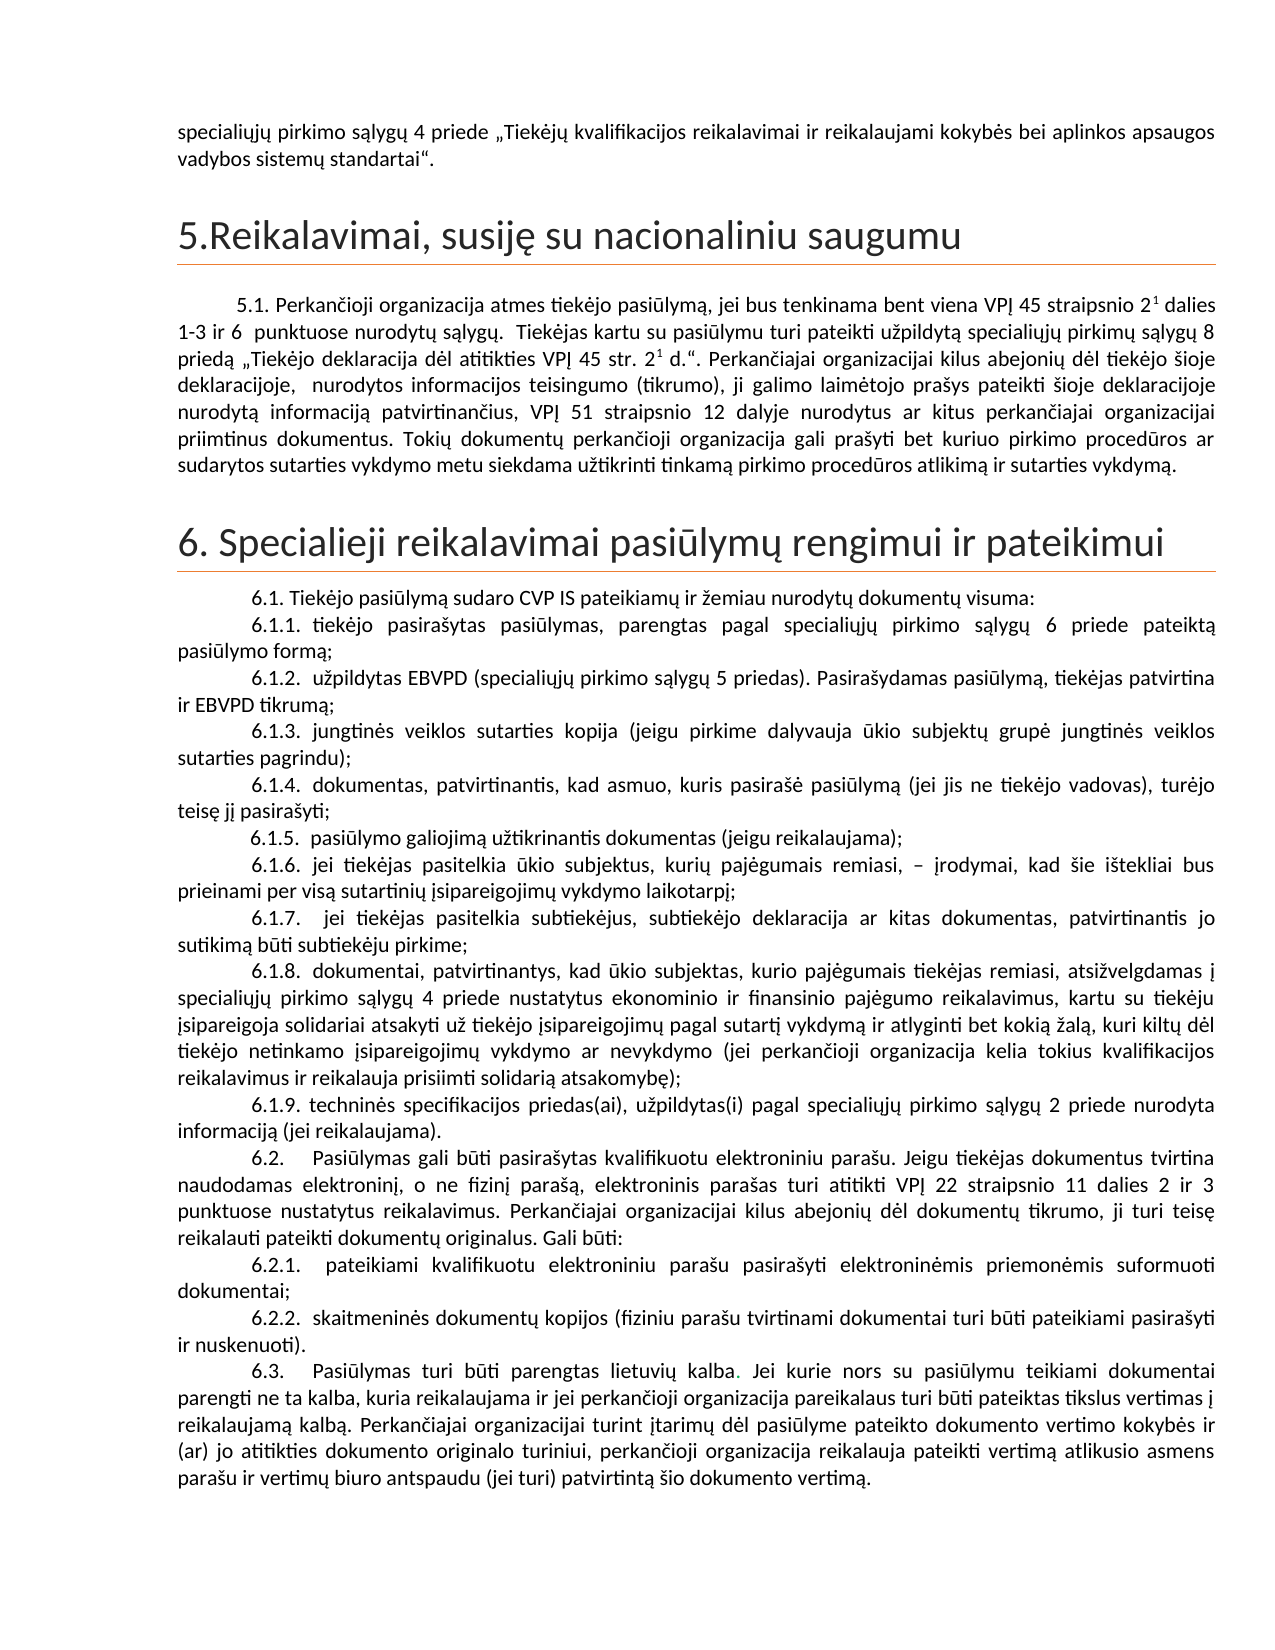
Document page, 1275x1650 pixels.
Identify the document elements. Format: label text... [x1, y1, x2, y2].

list Pasiūlymas turi būti parengtas lietuvių kalba. Jei kurie nors su pasiūlymu teikiami dokumentai parengti ne ta kalba, kuria reikalaujama ir jei perkančioji organizacija pareikalaus turi būti pateiktas tikslus vertimas į reikalaujamą kalbą. Perkančiajai organizacijai turint įtarimų dėl pasiūlyme pateikto dokumento vertimo kokybės ir (ar) jo atitikties dokumento originalo turiniui, perkančioji organizacija reikalauja pateikti vertimą atlikusio asmens parašu ir vertimų biuro antspaudu (jei turi) patvirtintą šio dokumento vertimą. [177, 1358, 1216, 1491]
list dokumentas, patvirtinantis, kad asmuo, kuris pasirašė pasiūlymą (jei jis ne tiekėjo vadovas), turėjo teisę jį pasirašyti; [177, 771, 1216, 824]
subtitle 6. Specialieji reikalavimai pasiūlymų rengimui ir pateikimui [177, 516, 1216, 571]
list Pasiūlymas gali būti pasirašytas kvalifikuotu elektroniniu parašu. Jeigu tiekėjas dokumentus tvirtina naudodamas elektroninį, o ne fizinį parašą, elektroninis parašas turi atitikti VPĮ 22 straipsnio 11 dalies 2 ir 3 punktuose nustatytus reikalavimus. Perkančiajai organizacijai kilus abejonių dėl dokumentų tikrumo, ji turi teisę reikalauti pateikti dokumentų originalus. Gali būti: [177, 1144, 1216, 1251]
text 6.1. Tiekėjo pasiūlymą sudaro CVP IS pateikiamų ir žemiau nurodytų dokumentų visuma: [177, 584, 1216, 611]
list skaitmeninės dokumentų kopijos (fiziniu parašu tvirtinami dokumentai turi būti pateikiami pasirašyti ir nuskenuoti). [177, 1304, 1216, 1358]
text 5.1. Perkančioji organizacija atmes tiekėjo pasiūlymą, jei bus tenkinama bent viena VPĮ 45 straipsnio 21 dalies 1-3 ir 6 punktuose nurodytų sąlygų. Tiekėjas kartu su pasiūlymu turi pateikti užpildytą specialiųjų pirkimų sąlygų 8 priedą „Tiekėjo deklaracija dėl atitikties VPĮ 45 str. 21 d.“. Perkančiajai organizacijai kilus abejonių dėl tiekėjo šioje deklaracijoje, nurodytos informacijos teisingumo (tikrumo), ji galimo laimėtojo prašys pateikti šioje deklaracijoje nurodytą informaciją patvirtinančius, VPĮ 51 straipsnio 12 dalyje nurodytus ar kitus perkančiajai organizacijai priimtinus dokumentus. Tokių dokumentų perkančioji organizacija gali prašyti bet kuriuo pirkimo procedūros ar sudarytos sutarties vykdymo metu siekdama užtikrinti tinkamą pirkimo procedūros atlikimą ir sutarties vykdymą. [177, 292, 1216, 478]
text 6.1.9. techninės specifikacijos priedas(ai), užpildytas(i) pagal specialiųjų pirkimo sąlygų 2 priede nurodyta informaciją (jei reikalaujama). [177, 1091, 1216, 1144]
list jungtinės veiklos sutarties kopija (jeigu pirkime dalyvauja ūkio subjektų grupė jungtinės veiklos sutarties pagrindu); [177, 718, 1216, 771]
list jei tiekėjas pasitelkia ūkio subjektus, kurių pajėgumais remiasi, – įrodymai, kad šie ištekliai bus prieinami per visą sutartinių įsipareigojimų vykdymo laikotarpį; [177, 851, 1216, 904]
list dokumentai, patvirtinantys, kad ūkio subjektas, kurio pajėgumais tiekėjas remiasi, atsižvelgdamas į specialiųjų pirkimo sąlygų 4 priede nustatytus ekonominio ir finansinio pajėgumo reikalavimus, kartu su tiekėju įsipareigoja solidariai atsakyti už tiekėjo įsipareigojimų pagal sutartį vykdymą ir atlyginti bet kokią žalą, kuri kiltų dėl tiekėjo netinkamo įsipareigojimų vykdymo ar nevykdymo (jei perkančioji organizacija kelia tokius kvalifikacijos reikalavimus ir reikalauja prisiimti solidarią atsakomybę); [177, 958, 1216, 1091]
list tiekėjo pasirašytas pasiūlymas, parengtas pagal specialiųjų pirkimo sąlygų 6 priede pateiktą pasiūlymo formą; [177, 611, 1216, 664]
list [177, 118, 1216, 171]
subtitle 5.Reikalavimai, susiję su nacionaliniu saugumu [177, 209, 1216, 264]
list pasiūlymo galiojimą užtikrinantis dokumentas (jeigu reikalaujama); [250, 824, 1216, 851]
list jei tiekėjas pasitelkia subtiekėjus, subtiekėjo deklaracija ar kitas dokumentas, patvirtinantis jo sutikimą būti subtiekėju pirkime; [177, 904, 1216, 958]
list pateikiami kvalifikuotu elektroniniu parašu pasirašyti elektroninėmis priemonėmis suformuoti dokumentai; [177, 1251, 1216, 1304]
list užpildytas EBVPD (specialiųjų pirkimo sąlygų 5 priedas). Pasirašydamas pasiūlymą, tiekėjas patvirtina ir EBVPD tikrumą; [177, 664, 1216, 718]
